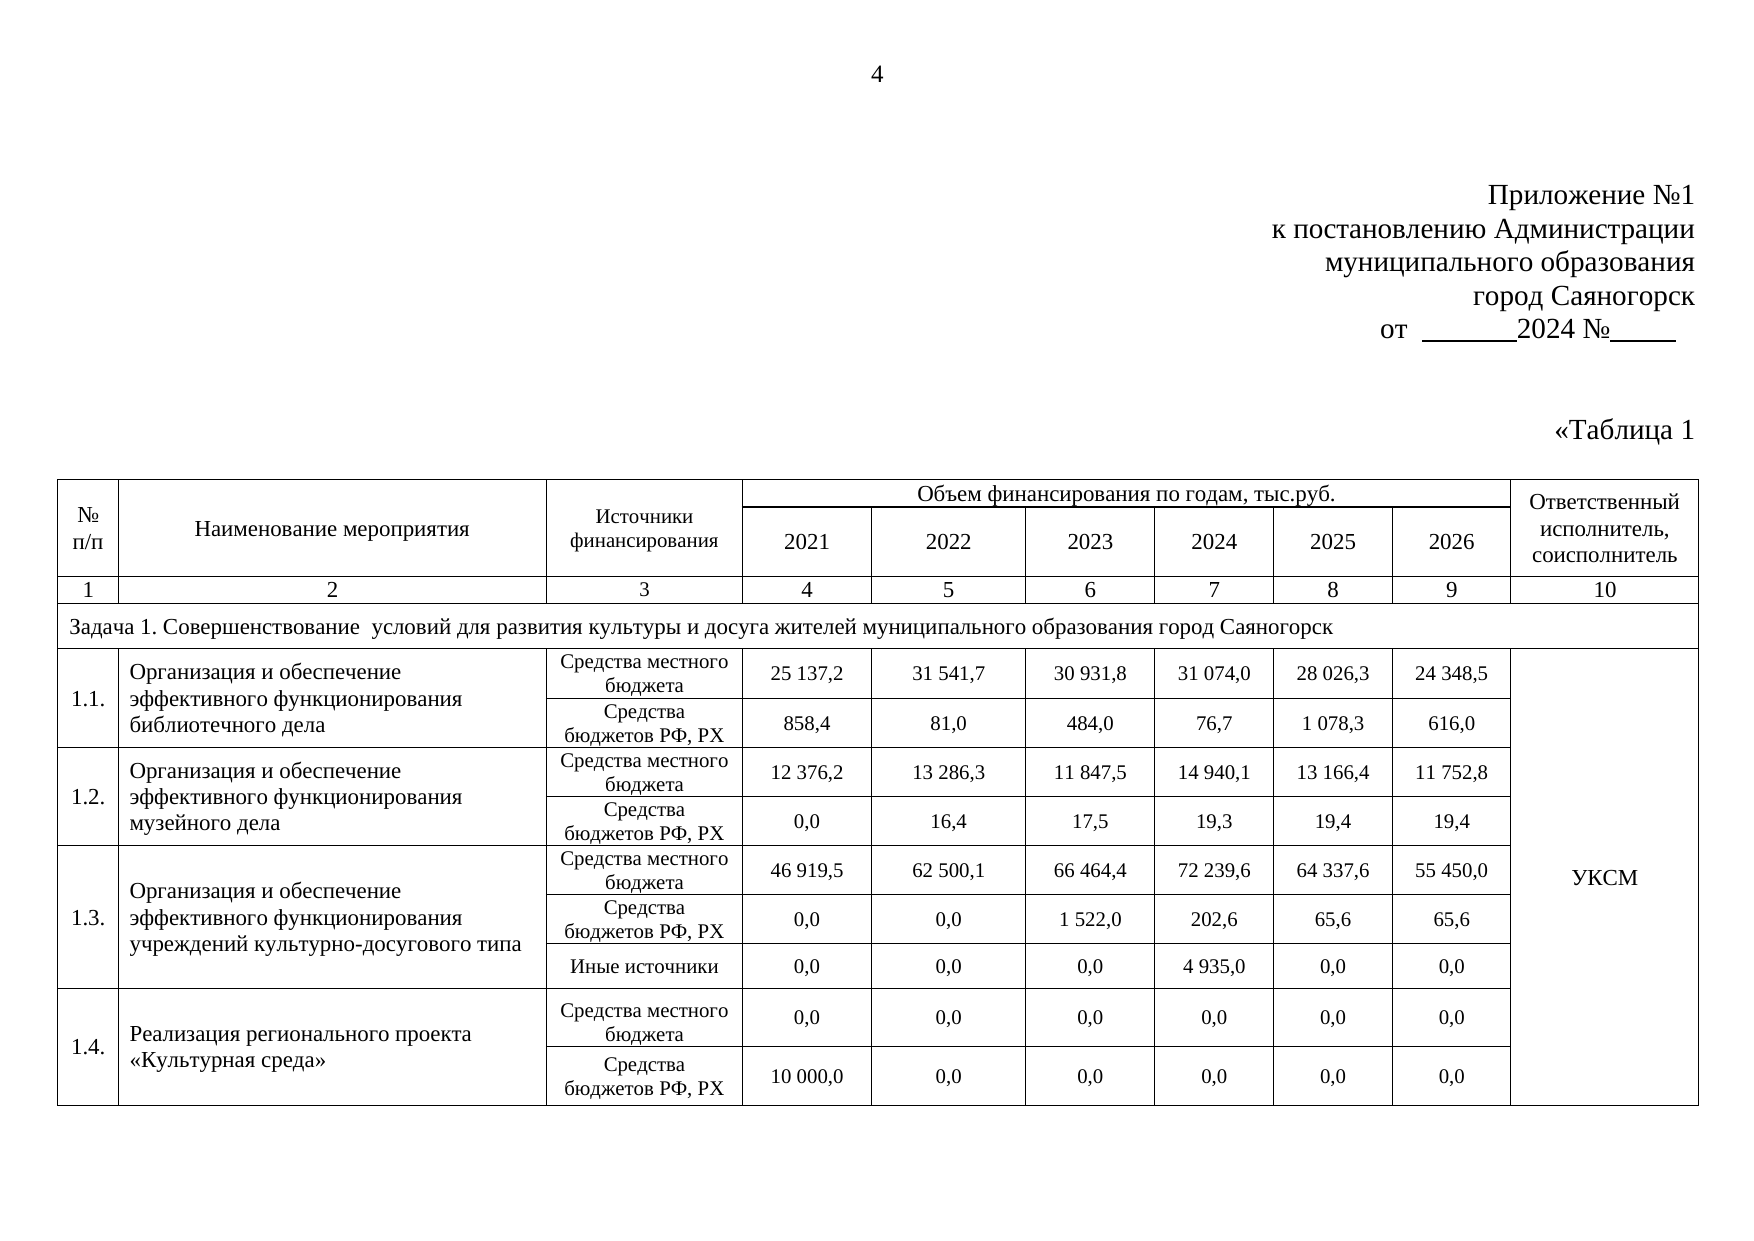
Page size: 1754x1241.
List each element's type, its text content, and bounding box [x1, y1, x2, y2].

table_cell Средства бюджетов РФ, РХ [547, 1047, 742, 1104]
table_cell 31 074,0 [1155, 649, 1273, 697]
table_cell 9 [1393, 577, 1510, 603]
table_cell Организация и обеспечение эффективного функционирования библиотечного дела [119, 649, 546, 747]
table_cell 10 000,0 [743, 1047, 871, 1104]
table_cell 1.3. [58, 846, 118, 988]
table_cell 484,0 [1026, 699, 1154, 747]
table_cell 65,6 [1393, 895, 1510, 943]
table_cell 19,4 [1274, 797, 1392, 845]
table_header Наименование мероприятия [119, 480, 546, 576]
text город Саяногорск [59, 278, 1695, 311]
table_cell 0,0 [743, 989, 871, 1046]
table_cell УКСМ [1511, 649, 1698, 1104]
table_cell 0,0 [743, 944, 871, 988]
table_cell 4 [743, 577, 871, 603]
table_cell 2024 [1155, 508, 1273, 576]
table_cell 616,0 [1393, 699, 1510, 747]
table_cell 65,6 [1274, 895, 1392, 943]
table_cell Средства бюджетов РФ, РХ [547, 895, 742, 943]
table_cell Задача 1. Совершенствование условий для развития культуры и досуга жителей муниципального образования город Саяногорск [58, 604, 1698, 648]
table_cell 62 500,1 [872, 846, 1025, 894]
table_cell 3 [547, 577, 742, 603]
table_cell 72 239,6 [1155, 846, 1273, 894]
table_cell 0,0 [872, 1047, 1025, 1104]
table_cell 19,3 [1155, 797, 1273, 845]
table_cell 24 348,5 [1393, 649, 1510, 697]
table_cell 4 935,0 [1155, 944, 1273, 988]
table_cell 64 337,6 [1274, 846, 1392, 894]
table_cell Реализация регионального проекта «Культурная среда» [119, 989, 546, 1104]
table_cell 81,0 [872, 699, 1025, 747]
table_cell 0,0 [1155, 1047, 1273, 1104]
text от 2024 № г [59, 311, 1695, 345]
table_cell 17,5 [1026, 797, 1154, 845]
table_cell 8 [1274, 577, 1392, 603]
table_header Ответственный исполнитель, соисполнитель [1511, 480, 1698, 576]
table_cell 0,0 [872, 989, 1025, 1046]
table_cell 19,4 [1393, 797, 1510, 845]
table_cell Организация и обеспечение эффективного функционирования музейного дела [119, 748, 546, 845]
table_cell 0,0 [872, 895, 1025, 943]
table_cell 858,4 [743, 699, 871, 747]
table_cell Организация и обеспечение эффективного функционирования учреждений культурно-досугового типа [119, 846, 546, 988]
table_cell 6 [1026, 577, 1154, 603]
table_header № п/п [58, 480, 118, 576]
table_cell 76,7 [1155, 699, 1273, 747]
table_cell Средства бюджетов РФ, РХ [547, 797, 742, 845]
table_cell 1 078,3 [1274, 699, 1392, 747]
table_cell 0,0 [1026, 989, 1154, 1046]
table_cell 0,0 [743, 797, 871, 845]
table_header Источники финансирования [547, 480, 742, 576]
table_cell 10 [1511, 577, 1698, 603]
table_cell 0,0 [743, 895, 871, 943]
text к постановлению Администрации [59, 211, 1695, 244]
table_cell 16,4 [872, 797, 1025, 845]
table_cell 0,0 [1026, 944, 1154, 988]
table_cell 31 541,7 [872, 649, 1025, 697]
table_cell 14 940,1 [1155, 748, 1273, 796]
table_cell 2023 [1026, 508, 1154, 576]
text муниципального образования [59, 244, 1695, 278]
table_cell Средства местного бюджета [547, 649, 742, 697]
table_cell 2022 [872, 508, 1025, 576]
table_cell Средства местного бюджета [547, 989, 742, 1046]
table_cell Средства местного бюджета [547, 748, 742, 796]
table_cell Иные источники [547, 944, 742, 988]
text Приложение №1 [59, 177, 1695, 211]
table_cell 11 752,8 [1393, 748, 1510, 796]
table_cell 2021 [743, 508, 871, 576]
table_cell 12 376,2 [743, 748, 871, 796]
table_cell 7 [1155, 577, 1273, 603]
table_cell 55 450,0 [1393, 846, 1510, 894]
table_cell 0,0 [1274, 944, 1392, 988]
table_cell 13 286,3 [872, 748, 1025, 796]
table_cell 2 [119, 577, 546, 603]
table_cell Средства местного бюджета [547, 846, 742, 894]
table_cell 1 522,0 [1026, 895, 1154, 943]
table_cell 13 166,4 [1274, 748, 1392, 796]
table_cell 0,0 [1393, 1047, 1510, 1104]
text «Таблица 1 [59, 412, 1695, 446]
table_header Объем финансирования по годам, тыс.руб. [743, 480, 1510, 506]
table_cell 0,0 [1026, 1047, 1154, 1104]
table_cell 0,0 [1274, 1047, 1392, 1104]
table_cell 0,0 [872, 944, 1025, 988]
table_cell 202,6 [1155, 895, 1273, 943]
table_cell 2025 [1274, 508, 1392, 576]
table_cell 1 [58, 577, 118, 603]
table_cell 0,0 [1274, 989, 1392, 1046]
table_cell 1.1. [58, 649, 118, 747]
table_cell 30 931,8 [1026, 649, 1154, 697]
table_cell 0,0 [1393, 989, 1510, 1046]
table_cell 0,0 [1155, 989, 1273, 1046]
table_cell 1.2. [58, 748, 118, 845]
table_cell 25 137,2 [743, 649, 871, 697]
table_cell 5 [872, 577, 1025, 603]
table_cell 28 026,3 [1274, 649, 1392, 697]
table_cell 11 847,5 [1026, 748, 1154, 796]
table_cell Средства бюджетов РФ, РХ [547, 699, 742, 747]
table_cell 46 919,5 [743, 846, 871, 894]
table_cell 2026 [1393, 508, 1510, 576]
table_cell 0,0 [1393, 944, 1510, 988]
table_cell 1.4. [58, 989, 118, 1104]
table_cell 66 464,4 [1026, 846, 1154, 894]
